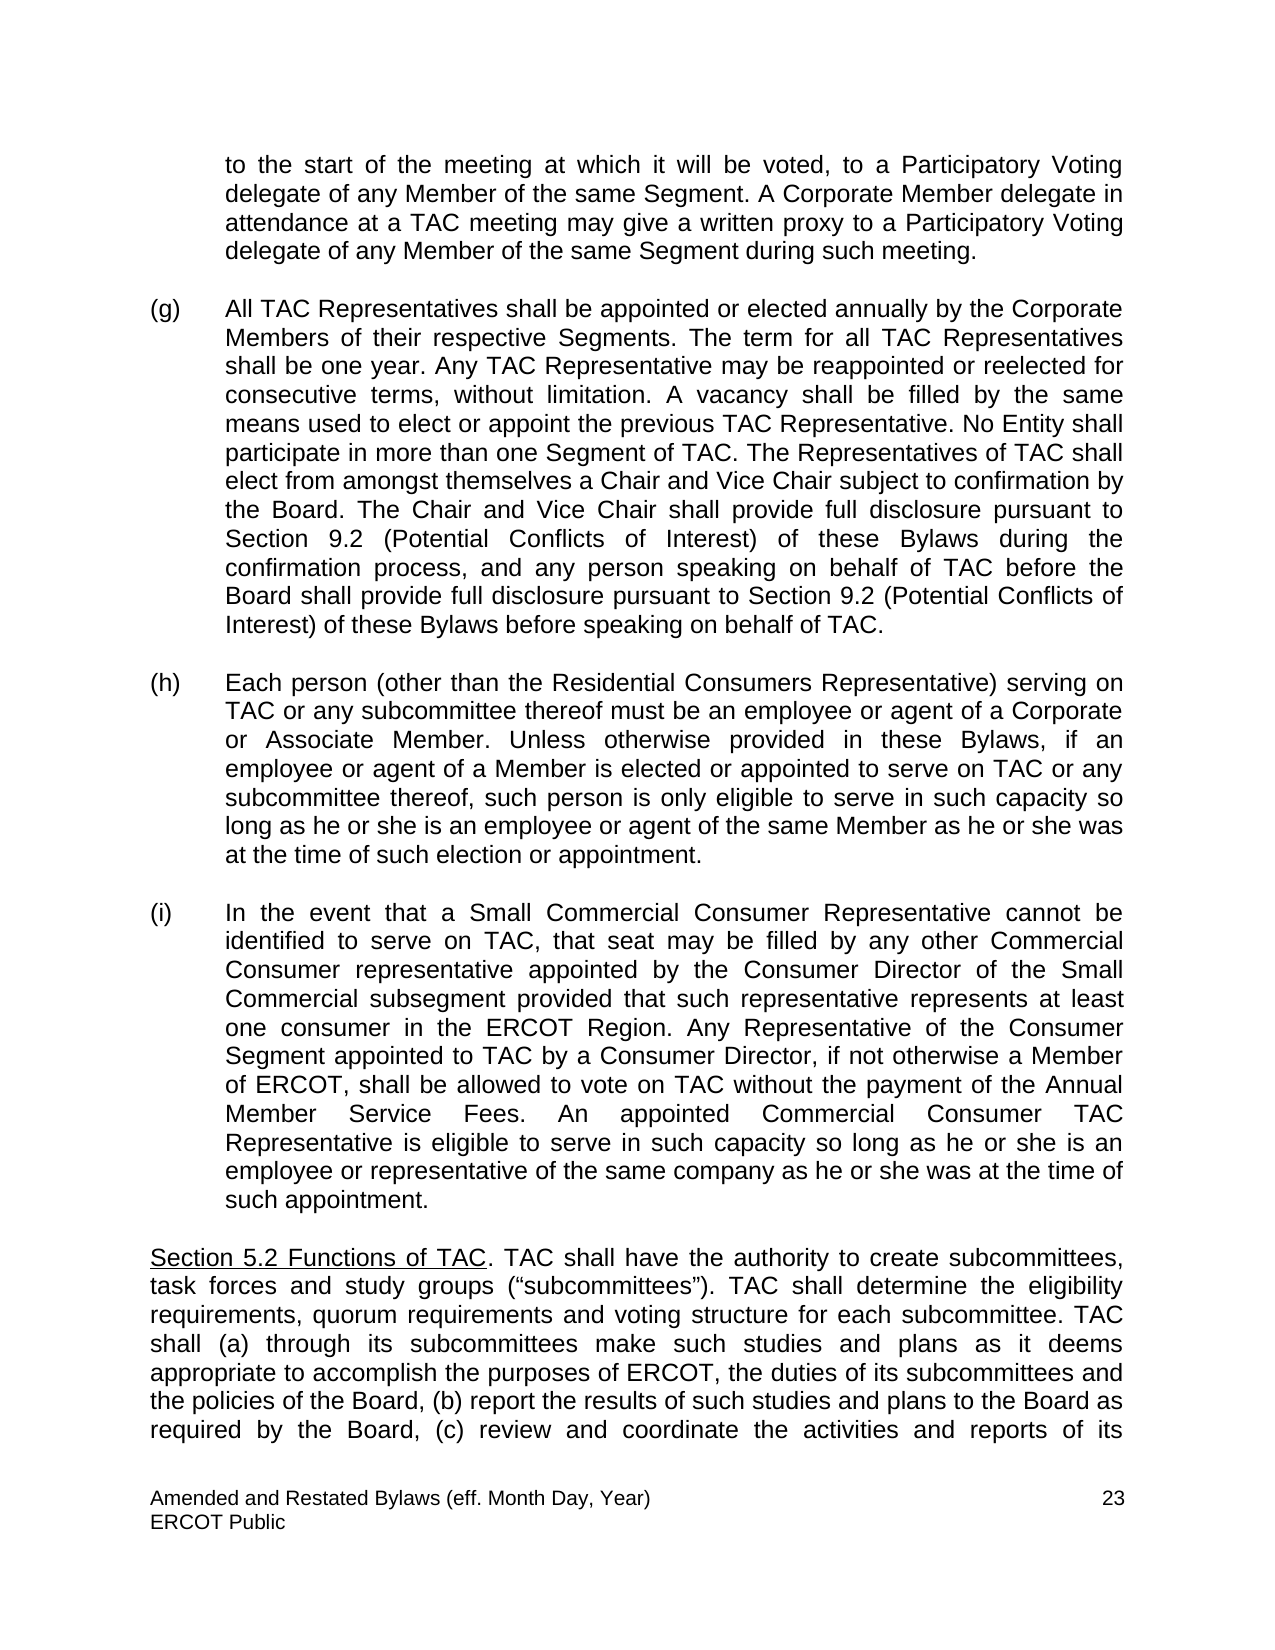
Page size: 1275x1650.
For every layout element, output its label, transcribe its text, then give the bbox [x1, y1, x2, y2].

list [150, 150, 1125, 265]
list All TAC Representatives shall be appointed or elected annually by the Corporate Members of their respective Segments. The term for all TAC Representatives shall be one year. Any TAC Representative may be reappointed or reelected for consecutive terms, without limitation. A vacancy shall be filled by the same means used to elect or appoint the previous TAC Representative. No Entity shall participate in more than one Segment of TAC. The Representatives of TAC shall elect from amongst themselves a Chair and Vice Chair subject to confirmation by the Board. The Chair and Vice Chair shall provide full disclosure pursuant to Section 9.2 (Potential Conflicts of Interest) of these Bylaws during the confirmation process, and any person speaking on behalf of TAC before the Board shall provide full disclosure pursuant to Section 9.2 (Potential Conflicts of Interest) of these Bylaws before speaking on behalf of TAC. [150, 294, 1125, 639]
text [150, 1242, 1125, 1444]
list In the event that a Small Commercial Consumer Representative cannot be identified to serve on TAC, that seat may be filled by any other Commercial Consumer representative appointed by the Consumer Director of the Small Commercial subsegment provided that such representative represents at least one consumer in the ERCOT Region. Any Representative of the Consumer Segment appointed to TAC by a Consumer Director, if not otherwise a Member of ERCOT, shall be allowed to vote on TAC without the payment of the Annual Member Service Fees. An appointed Commercial Consumer TAC Representative is eligible to serve in such capacity so long as he or she is an employee or representative of the same company as he or she was at the time of such appointment. [150, 897, 1125, 1214]
text (h) Each person (other than the Residential Consumers Representative) serving on TAC or any subcommittee thereof must be an employee or agent of a Corporate or Associate Member. Unless otherwise provided in these Bylaws, if an employee or agent of a Member is elected or appointed to serve on TAC or any subcommittee thereof, such person is only eligible to serve in such capacity so long as he or she is an employee or agent of the same Member as he or she was at the time of such election or appointment. [150, 667, 1125, 869]
